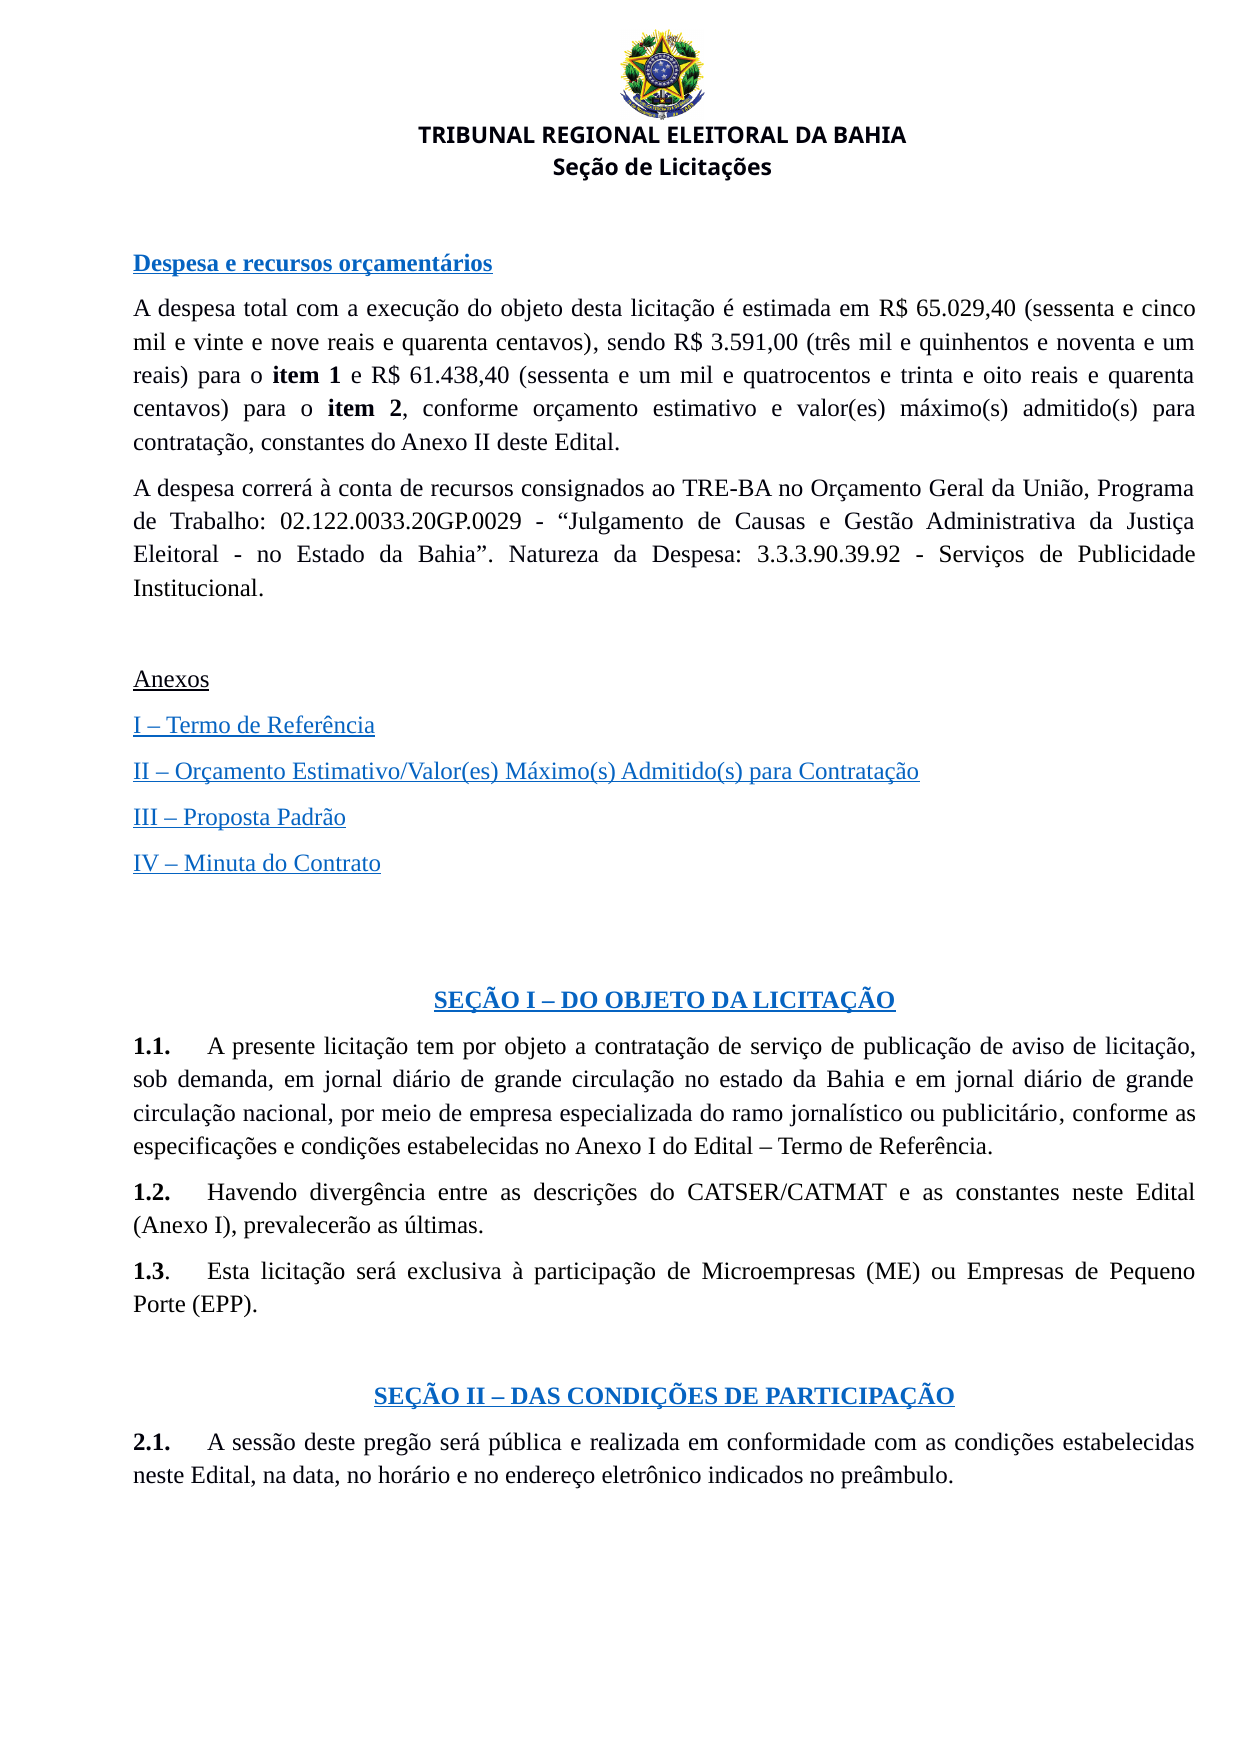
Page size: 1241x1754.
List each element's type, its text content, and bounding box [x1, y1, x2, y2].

text Despesa e recursos orçamentários [133, 244, 1196, 278]
text 2.1. A sessão deste pregão será pública e realizada em conformidade com as condições estabelecidas neste Edital, na data, no horário e no endereço eletrônico indicados no preâmbulo. [133, 1423, 1196, 1490]
text 1.3. Esta licitação será exclusiva à participação de Microempresas (ME) ou Empresas de Pequeno Porte (EPP). [133, 1253, 1196, 1319]
text Anexos [133, 661, 1196, 694]
text II – Orçamento Estimativo/Valor(es) Máximo(s) Admitido(s) para Contratação [133, 753, 1196, 786]
text 1.2. Havendo divergência entre as descrições do CATSER/CATMAT e as constantes neste Edital (Anexo I), prevalecerão as últimas. [133, 1173, 1196, 1240]
text SEÇÃO II – DAS CONDIÇÕES DE PARTICIPAÇÃO [133, 1378, 1196, 1411]
text SEÇÃO I – DO OBJETO DA LICITAÇÃO [133, 982, 1196, 1015]
text A despesa correrá à conta de recursos consignados ao TRE-BA no Orçamento Geral da União, Programa de Trabalho: 02.122.0033.20GP.0029 - “Julgamento de Causas e Gestão Administrativa da Justiça Eleitoral - no Estado da Bahia”. Natureza da Despesa: 3.3.3.90.39.92 - Serviços de Publicidade Institucional. [133, 469, 1196, 603]
text IV – Minuta do Contrato [133, 844, 1196, 878]
text A despesa total com a execução do objeto desta licitação é estimada em R$ 65.029,40 (sessenta e cinco mil e vinte e nove reais e quarenta centavos), sendo R$ 3.591,00 (três mil e quinhentos e noventa e um reais) para o item 1 e R$ 61.438,40 (sessenta e um mil e quatrocentos e trinta e oito reais e quarenta centavos) para o item 2, conforme orçamento estimativo e valor(es) máximo(s) admitido(s) para contratação, constantes do Anexo II deste Edital. [133, 290, 1196, 457]
text 1.1. A presente licitação tem por objeto a contratação de serviço de , conforme as especificações e condições estabelecidas no Anexo I do Edital – Termo de Referência. [133, 1028, 1196, 1161]
text III – Proposta Padrão [133, 798, 1196, 832]
text I – Termo de Referência [133, 707, 1196, 740]
